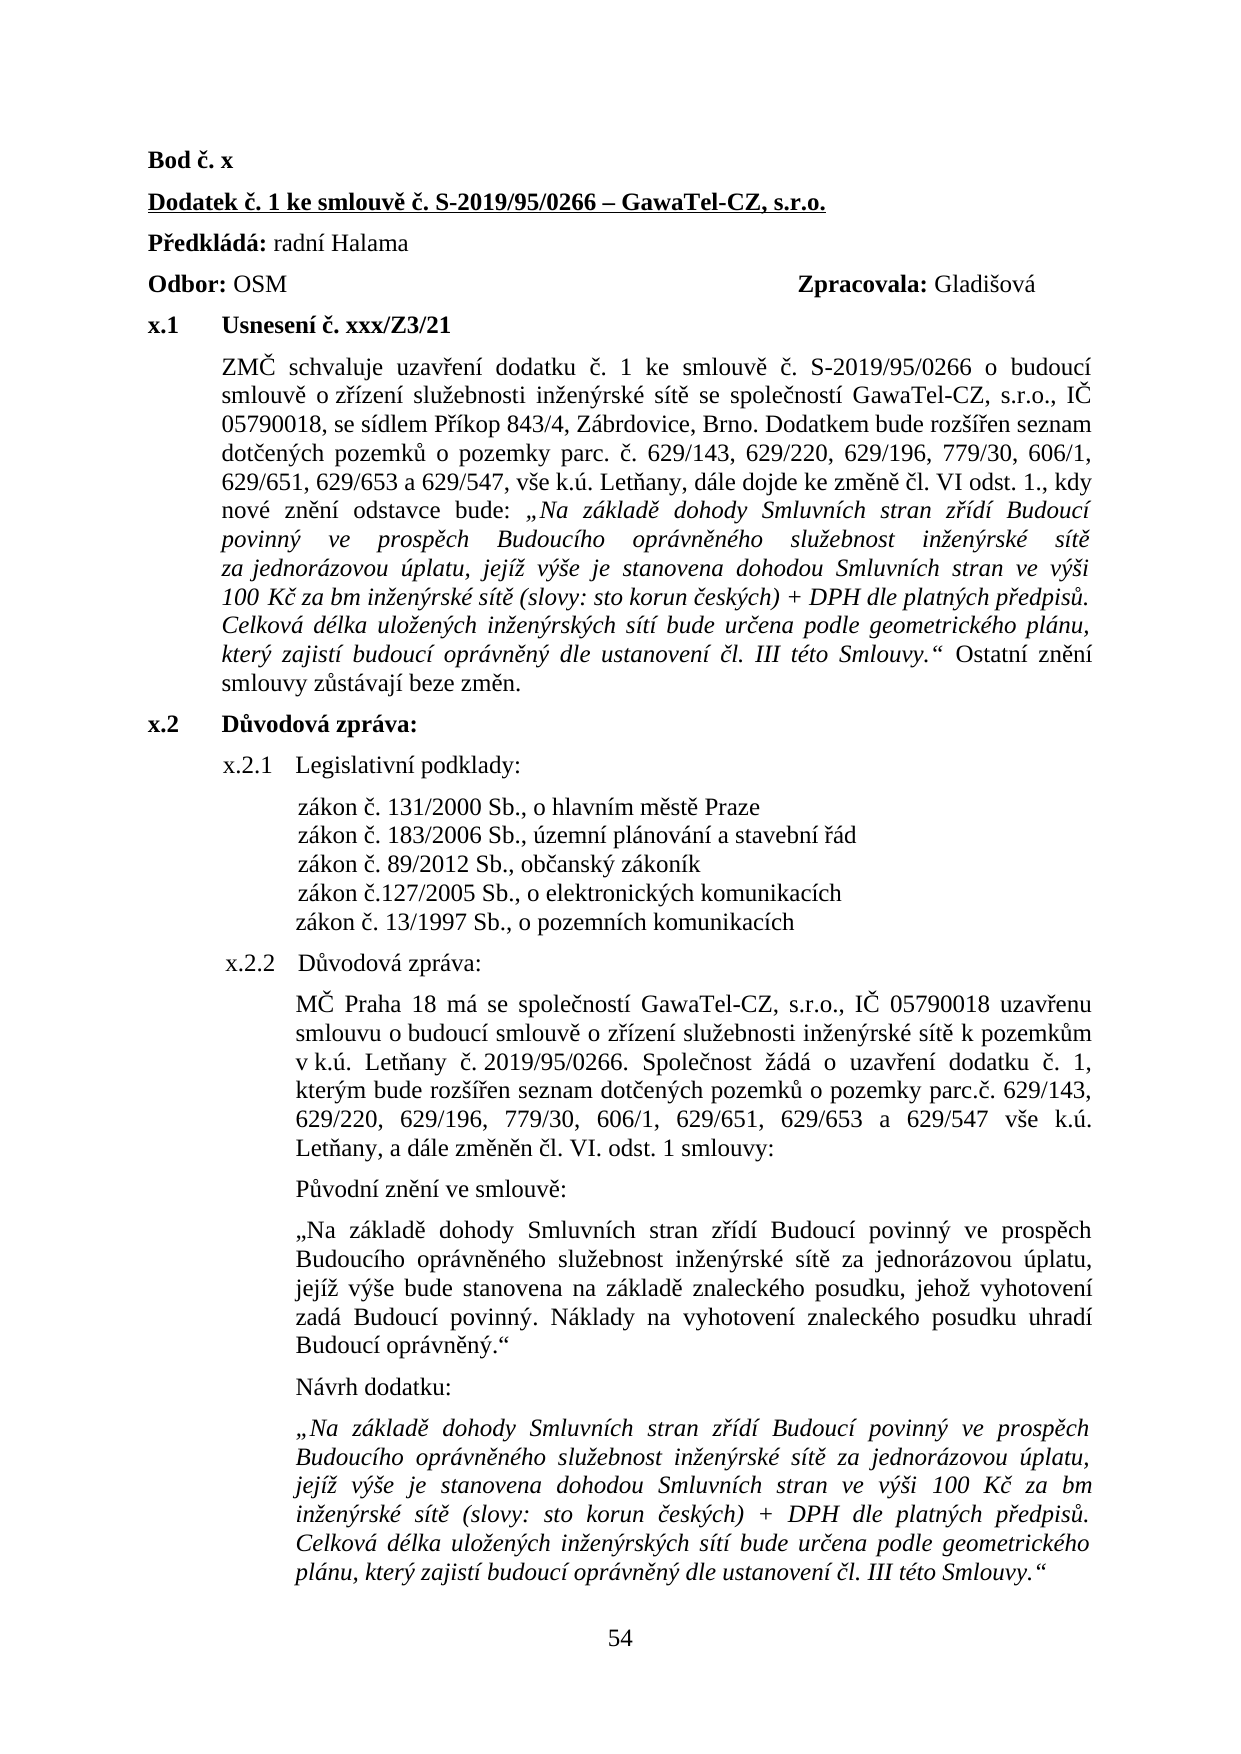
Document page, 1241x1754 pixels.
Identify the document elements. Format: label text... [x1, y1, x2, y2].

text „Na základě dohody Smluvních stran zřídí Budoucí povinný ve prospěch Budoucího oprávněného služebnost inženýrské sítě za jednorázovou úplatu, jejíž výše bude stanovena na základě znaleckého posudku, jehož vyhotovení zadá Budoucí povinný. Náklady na vyhotovení znaleckého posudku uhradí Budoucí oprávněný.“ [295, 1215, 1093, 1359]
text ZMČ schvaluje uzavření dodatku č. 1 ke smlouvě č. S-2019/95/0266 o budoucí smlouvě o zřízení služebnosti inženýrské sítě se společností GawaTel-CZ, s.r.o., IČ 05790018, se sídlem Příkop 843/4, Zábrdovice, Brno. Dodatkem bude rozšířen seznam dotčených pozemků o pozemky parc. č. 629/143, 629/220, 629/196, 779/30, 606/1, 629/651, 629/653 a 629/547, vše k.ú. Letňany, dále dojde ke změně čl. VI odst. 1., kdy nové znění odstavce bude: „Na základě dohody Smluvních stran zřídí Budoucí povinný ve prospěch Budoucího oprávněného služebnost inženýrské sítě za jednorázovou úplatu, jejíž výše je stanovena dohodou Smluvních stran ve výši 100 Kč za bm inženýrské sítě (slovy: sto korun českých) + DPH dle platných předpisů. Celková délka uložených inženýrských sítí bude určena podle geometrického plánu, který zajistí budoucí oprávněný dle ustanovení čl. III této Smlouvy.“ Ostatní znění smlouvy zůstávají beze změn. [221, 352, 1093, 697]
text Dodatek č. 1 ke smlouvě č. S-2019/95/0266 – GawaTel-CZ, s.r.o. [148, 187, 1093, 215]
subtitle Bod č. x [148, 145, 1093, 174]
text zákon č.127/2005 Sb., o elektronických komunikacích [298, 878, 1093, 907]
text x.2 Důvodová zpráva: [148, 709, 1093, 738]
text Odbor: OSM Zpracovala: Gladišová [148, 269, 1093, 298]
text Předkládá: radní Halama [148, 228, 1093, 257]
text x.1 Usnesení č. xxx/Z3/21 [148, 310, 1093, 339]
text zákon č. 183/2006 Sb., územní plánování a stavební řád [298, 820, 1093, 849]
text MČ Praha 18 má se společností GawaTel-CZ, s.r.o., IČ 05790018 uzavřenu smlouvu o budoucí smlouvě o zřízení služebnosti inženýrské sítě k pozemkům v k.ú. Letňany č. 2019/95/0266. Společnost žádá o uzavření dodatku č. 1, kterým bude rozšířen seznam dotčených pozemků o pozemky parc.č. 629/143, 629/220, 629/196, 779/30, 606/1, 629/651, 629/653 a 629/547 vše k.ú. Letňany, a dále změněn čl. VI. odst. 1 smlouvy: [295, 989, 1093, 1162]
text x.2.2 Důvodová zpráva: [225, 948, 1093, 977]
text x.2.1 Legislativní podklady: [223, 750, 1093, 779]
text Návrh dodatku: [295, 1372, 1093, 1400]
text „Na základě dohody Smluvních stran zřídí Budoucí povinný ve prospěch Budoucího oprávněného služebnost inženýrské sítě za jednorázovou úplatu, jejíž výše je stanovena dohodou Smluvních stran ve výši 100 Kč za bm inženýrské sítě (slovy: sto korun českých) + DPH dle platných předpisů. Celková délka uložených inženýrských sítí bude určena podle geometrického plánu, který zajistí budoucí oprávněný dle ustanovení čl. III této Smlouvy.“ [295, 1413, 1093, 1585]
text Původní znění ve smlouvě: [295, 1174, 1093, 1203]
text zákon č. 13/1997 Sb., o pozemních komunikacích [295, 907, 1093, 935]
text zákon č. 131/2000 Sb., o hlavním městě Praze [298, 792, 1093, 820]
text zákon č. 89/2012 Sb., občanský zákoník [298, 849, 1093, 878]
